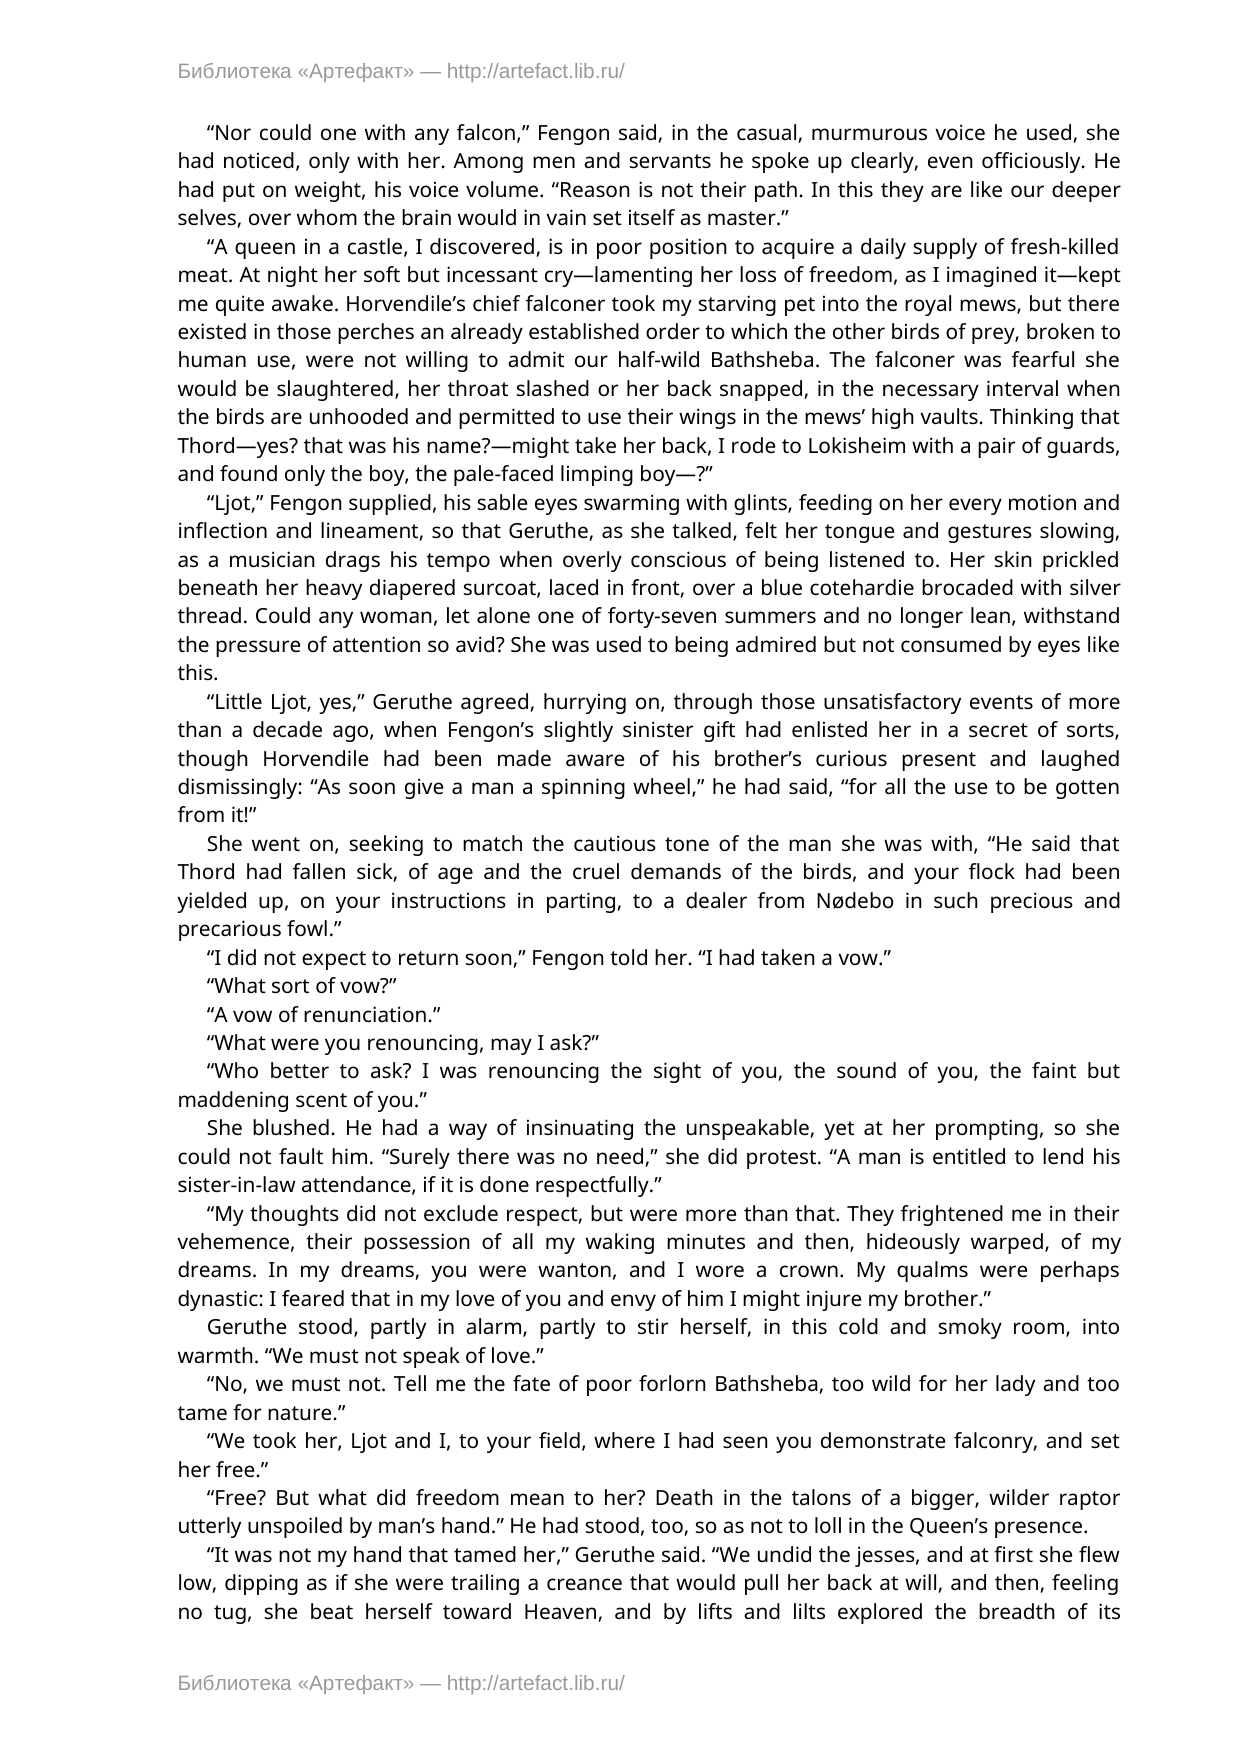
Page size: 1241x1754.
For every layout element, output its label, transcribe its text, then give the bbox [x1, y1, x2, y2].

text “Ljot,” Fengon supplied, his sable eyes swarming with glints, feeding on her every motion and inflection and lineament, so that Geruthe, as she talked, felt her tongue and gestures slowing, as a musician drags his tempo when overly conscious of being listened to. Her skin prickled beneath her heavy diapered surcoat, laced in front, over a blue cotehardie brocaded with silver thread. Could any woman, let alone one of forty-seven summers and no longer lean, withstand the pressure of attention so avid? She was used to being admired but not consumed by eyes like this. [177, 488, 1122, 687]
text “No, we must not. Tell me the fate of poor forlorn Bathsheba, too wild for her lady and too tame for nature.” [177, 1369, 1122, 1426]
text “What were you renouncing, may I ask?” [177, 1028, 1122, 1057]
text She went on, seeking to match the cautious tone of the man she was with, “He said that Thord had fallen sick, of age and the cruel demands of the birds, and your flock had been yielded up, on your instructions in parting, to a dealer from Nødebo in such precious and precarious fowl.” [177, 829, 1122, 943]
text “I did not expect to return soon,” Fengon told her. “I had taken a vow.” [177, 943, 1122, 971]
text “A queen in a castle, I discovered, is in poor position to acquire a daily supply of fresh-killed meat. At night her soft but incessant cry—lamenting her loss of freedom, as I imagined it—kept me quite awake. Horvendile’s chief falconer took my starving pet into the royal mews, but there existed in those perches an already established order to which the other birds of prey, broken to human use, were not willing to admit our half-wild Bathsheba. The falconer was fearful she would be slaughtered, her throat slashed or her back snapped, in the necessary interval when the birds are unhooded and permitted to use their wings in the mews’ high vaults. Thinking that Thord—yes? that was his name?—might take her back, I rode to Lokisheim with a pair of guards, and found only the boy, the pale-faced limping boy—?” [177, 232, 1122, 488]
text “My thoughts did not exclude respect, but were more than that. They frightened me in their vehemence, their possession of all my waking minutes and then, hideously warped, of my dreams. In my dreams, you were wanton, and I wore a crown. My qualms were perhaps dynastic: I feared that in my love of you and envy of him I might injure my brother.” [177, 1199, 1122, 1312]
text “Little Ljot, yes,” Geruthe agreed, hurrying on, through those unsatisfactory events of more than a decade ago, when Fengon’s slightly sinister gift had enlisted her in a secret of sorts, though Horvendile had been made aware of his brother’s curious present and laughed dismissingly: “As soon give a man a spinning wheel,” he had said, “for all the use to be gotten from it!” [177, 687, 1122, 829]
text Geruthe stood, partly in alarm, partly to stir herself, in this cold and smoky room, into warmth. “We must not speak of love.” [177, 1312, 1122, 1369]
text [177, 1540, 1122, 1625]
text “Nor could one with any falcon,” Fengon said, in the casual, murmurous voice he used, she had noticed, only with her. Among men and servants he spoke up clearly, even officiously. He had put on weight, his voice volume. “Reason is not their path. In this they are like our deeper selves, over whom the brain would in vain set itself as master.” [177, 118, 1122, 232]
text She blushed. He had a way of insinuating the unspeakable, yet at her prompting, so she could not fault him. “Surely there was no need,” she did protest. “A man is entitled to lend his sister-in-law attendance, if it is done respectfully.” [177, 1113, 1122, 1199]
text “A vow of renunciation.” [177, 1000, 1122, 1028]
text “Free? But what did freedom mean to her? Death in the talons of a bigger, wilder raptor utterly unspoiled by man’s hand.” He had stood, too, so as not to loll in the Queen’s presence. [177, 1483, 1122, 1540]
text “What sort of vow?” [177, 971, 1122, 1000]
text “We took her, Ljot and I, to your field, where I had seen you demonstrate falconry, and set her free.” [177, 1426, 1122, 1483]
text “Who better to ask? I was renouncing the sight of you, the sound of you, the faint but maddening scent of you.” [177, 1057, 1122, 1113]
